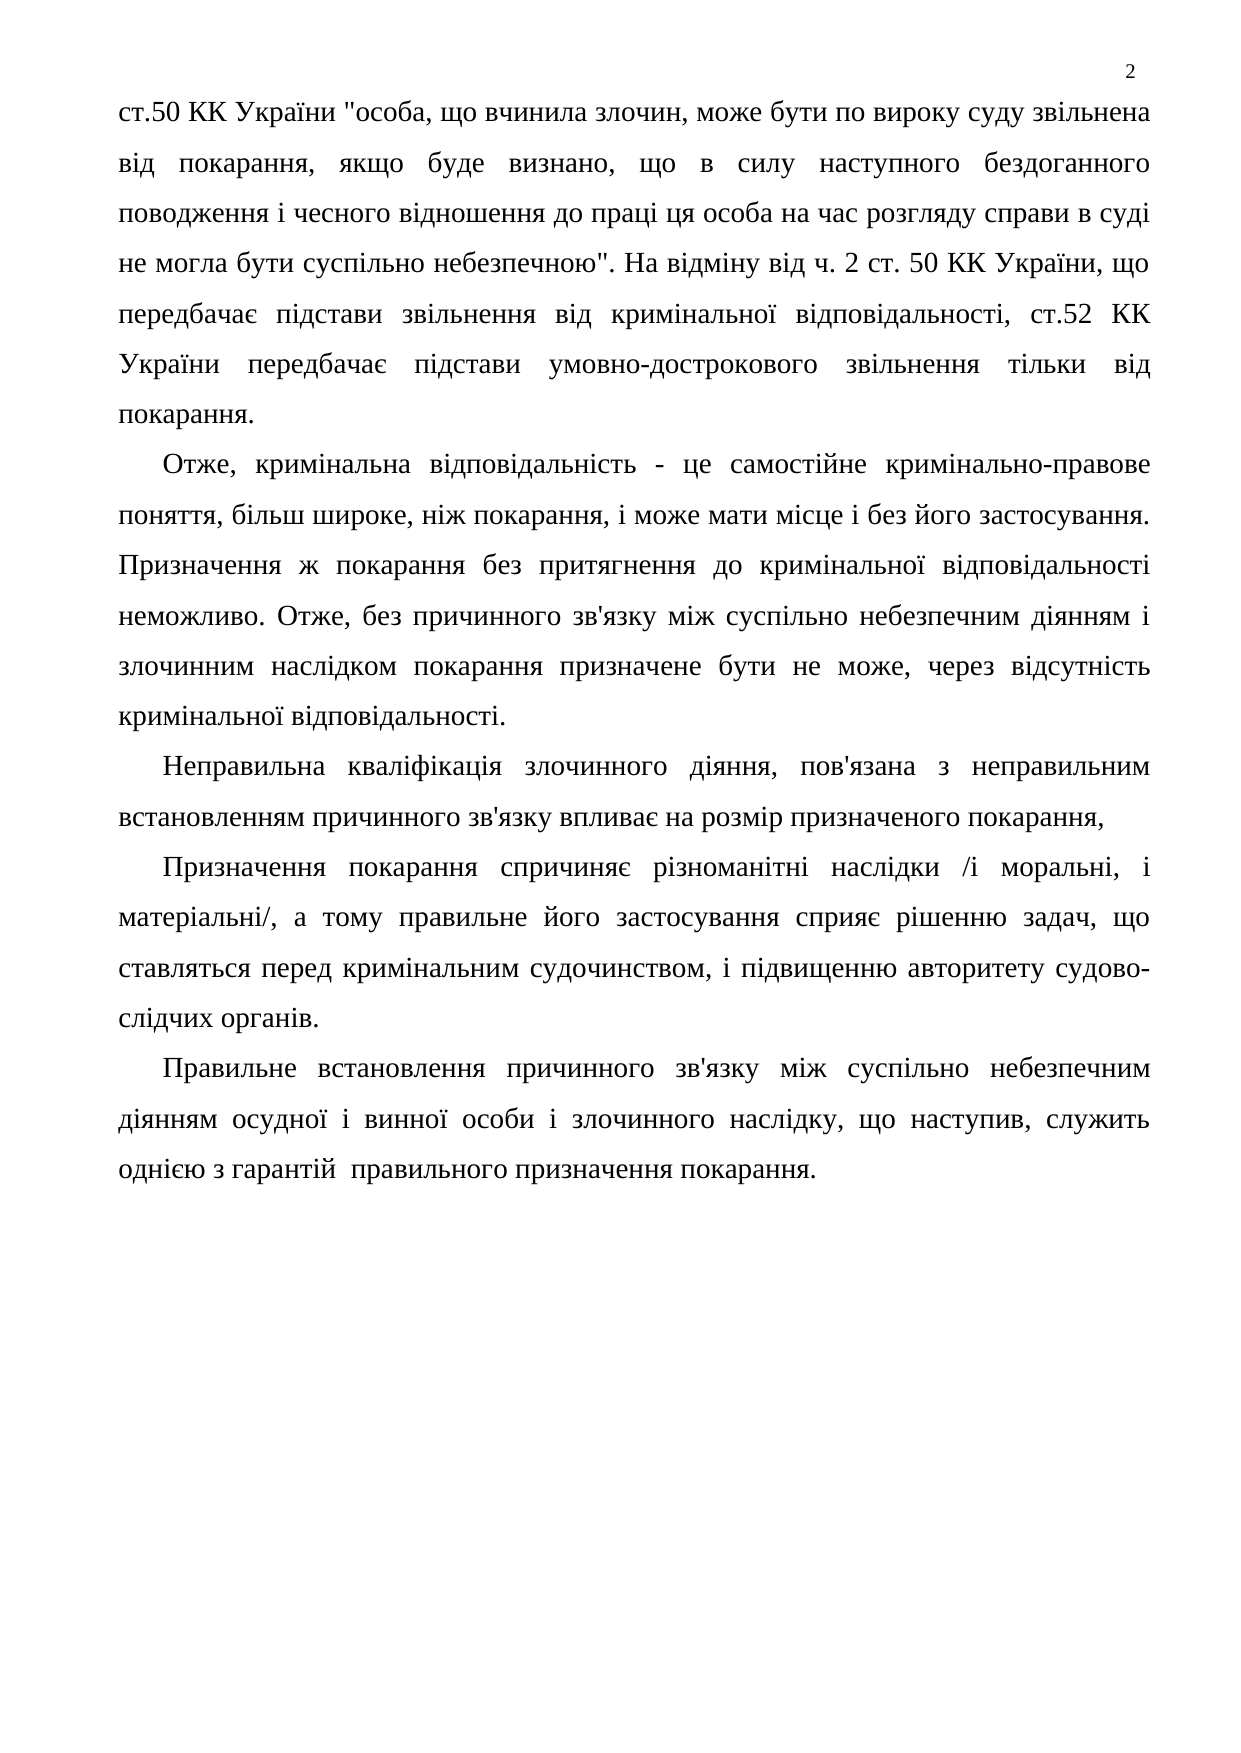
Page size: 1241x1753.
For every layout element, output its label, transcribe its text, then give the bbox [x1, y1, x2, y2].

text Неправильна кваліфікація злочинного діяння, пов'язана з неправильним встановленням причинного зв'язку впливає на розмір призначеного покарання, [118, 748, 1152, 832]
text Отже, кримінальна відповідальність - це самостійне кримінально-правове поняття, більш широке, ніж покарання, і може мати місце і без його застосування. Призначення ж покарання без притягнення до кримінальної відповідальності неможливо. Отже, без причинного зв'язку між суспільно небезпечним діянням і злочинним наслідком покарання призначене бути не може, через відсутність кримінальної відповідальності. [118, 447, 1152, 732]
text Призначення покарання спричиняє різноманітні наслідки /і моральні, і матеріальні/, а тому правильне його застосування сприяє рішенню задач, що ставляться перед кримінальним судочинством, і підвищенню авторитету судово-слідчих органів. [118, 849, 1152, 1034]
text Правильне встановлення причинного зв'язку між суспільно небезпечним діянням осудної і винної особи і злочинного наслідку, що наступив, служить однією з гарантій правильного призначення покарання. [118, 1050, 1152, 1184]
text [118, 94, 1152, 430]
